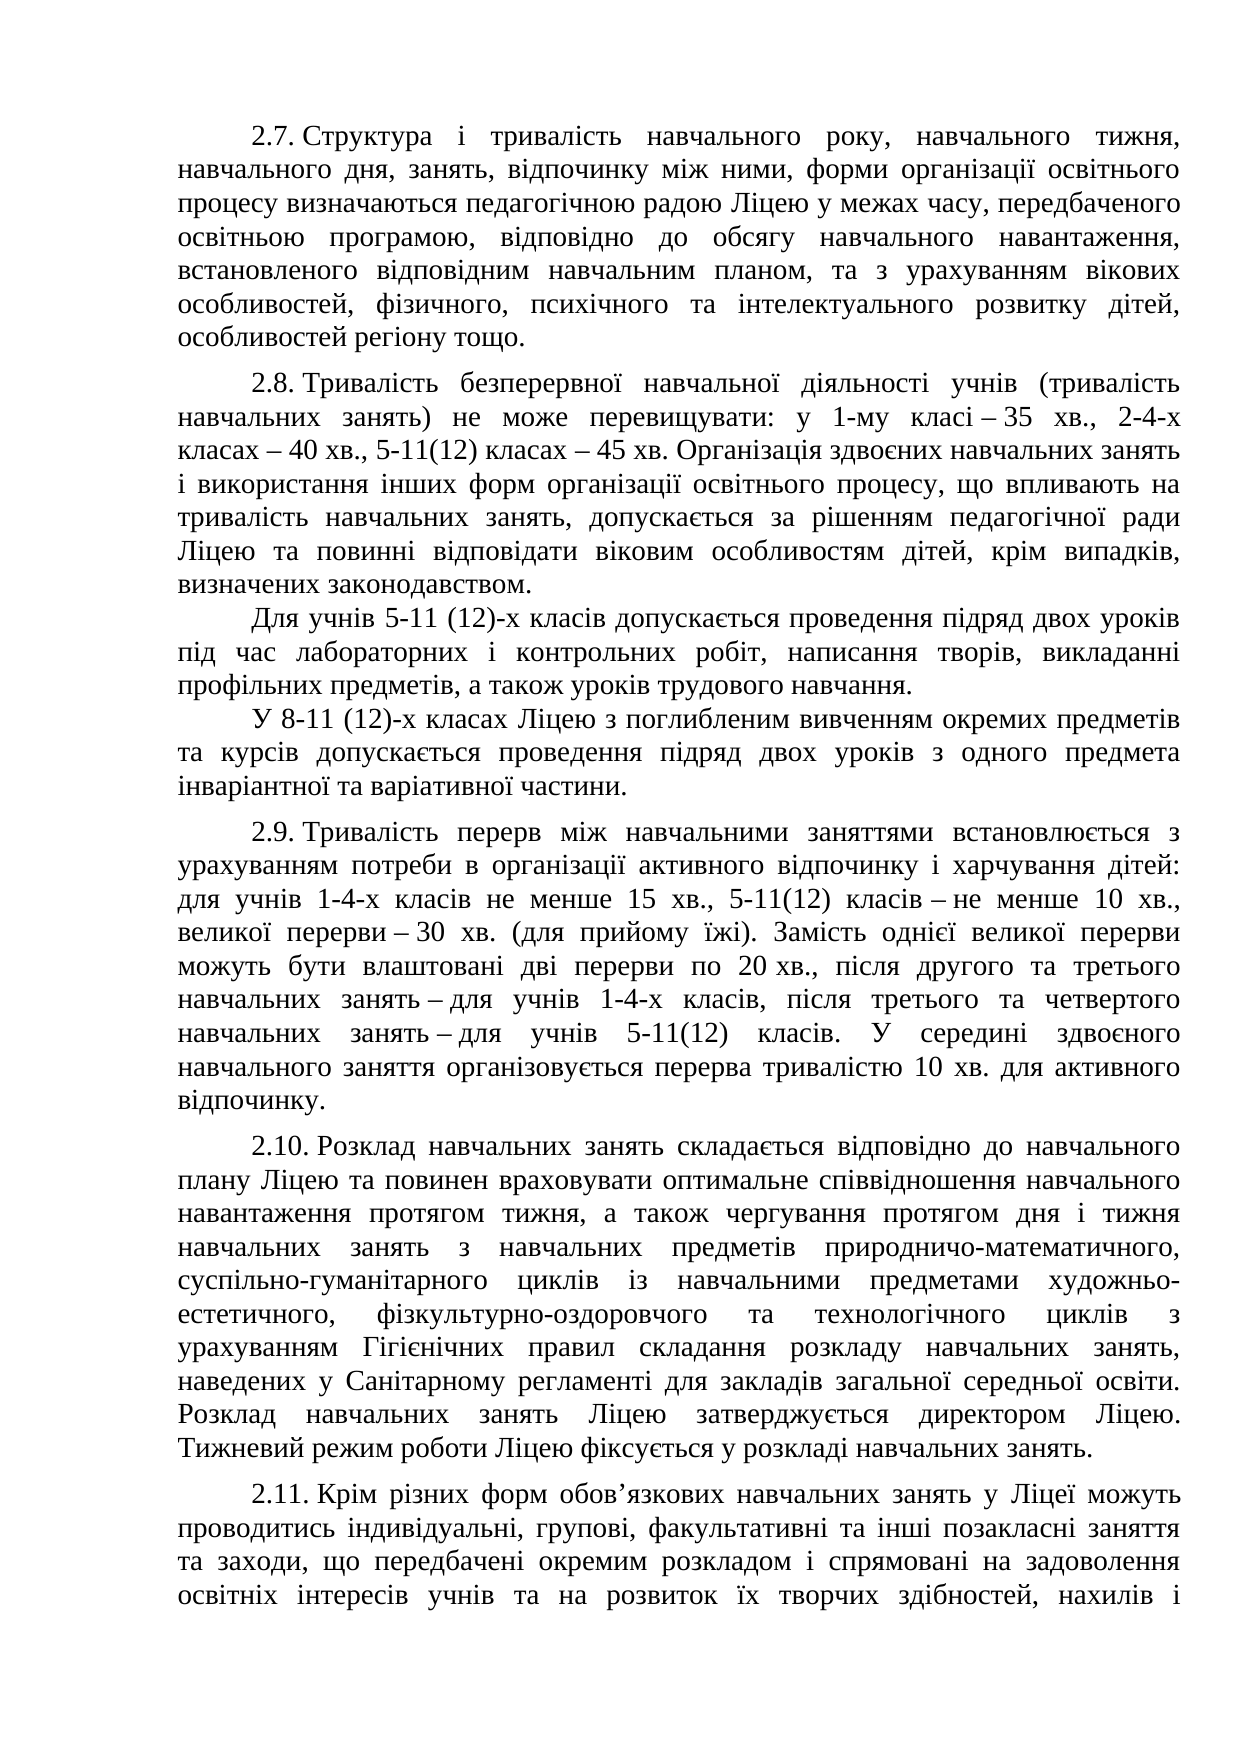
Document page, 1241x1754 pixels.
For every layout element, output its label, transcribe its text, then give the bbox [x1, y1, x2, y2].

text Для учнів 5-11 (12)-х класів допускається проведення підряд двох уроків під час лабораторних і контрольних робіт, написання творів, викладанні профільних предметів, а також уроків трудового навчання. [177, 600, 1181, 701]
text 2.7. Структура і тривалість навчального року, навчального тижня, навчального дня, занять, відпочинку між ними, форми організації освітнього процесу визначаються педагогічною радою Ліцею у межах часу, передбаченого освітньою програмою, відповідно до обсягу навчального навантаження, встановленого відповідним навчальним планом, та з урахуванням вікових особливостей, фізичного, психічного та інтелектуального розвитку дітей, особливостей регіону тощо. [177, 118, 1181, 353]
text У 8-11 (12)-х класах Ліцею з поглибленим вивченням окремих предметів та курсів допускається проведення підряд двох уроків з одного предмета інваріантної та варіативної частини. [177, 701, 1181, 801]
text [177, 1476, 1181, 1610]
text 2.8. Тривалість безперервної навчальної діяльності учнів (тривалість навчальних занять) не може перевищувати: у 1-му класі – 35 хв., 2-4-х класах – 40 хв., 5-11(12) класах – 45 хв. Організація здвоєних навчальних занять і використання інших форм організації освітнього процесу, що впливають на тривалість навчальних занять, допускається за рішенням педагогічної ради Ліцею та повинні відповідати віковим особливостям дітей, крім випадків, визначених законодавством. [177, 365, 1181, 600]
text 2.10. Розклад навчальних занять складається відповідно до навчального плану Ліцею та повинен враховувати оптимальне співвідношення навчального навантаження протягом тижня, а також чергування протягом дня і тижня навчальних занять з навчальних предметів природничо-математичного, суспільно-гуманітарного циклів із навчальними предметами художньо-естетичного, фізкультурно-оздоровчого та технологічного циклів з урахуванням Гігієнічних правил складання розкладу навчальних занять, наведених у Санітарному регламенті для закладів загальної середньої освіти. Розклад навчальних занять Ліцею затверджується директором Ліцею. Тижневий режим роботи Ліцею фіксується у розкладі навчальних занять. [177, 1128, 1181, 1464]
text 2.9. Тривалість перерв між навчальними заняттями встановлюється з урахуванням потреби в організації активного відпочинку і харчування дітей: для учнів 1-4-х класів не менше 15 хв., 5-11(12) класів – не менше 10 хв., великої перерви – 30 хв. (для прийому їжі). Замість однієї великої перерви можуть бути влаштовані дві перерви по 20 хв., після другого та третього навчальних занять – для учнів 1-4-х класів, після третього та четвертого навчальних занять – для учнів 5-11(12) класів. У середині здвоєного навчального заняття організовується перерва тривалістю 10 хв. для активного відпочинку. [177, 814, 1181, 1116]
